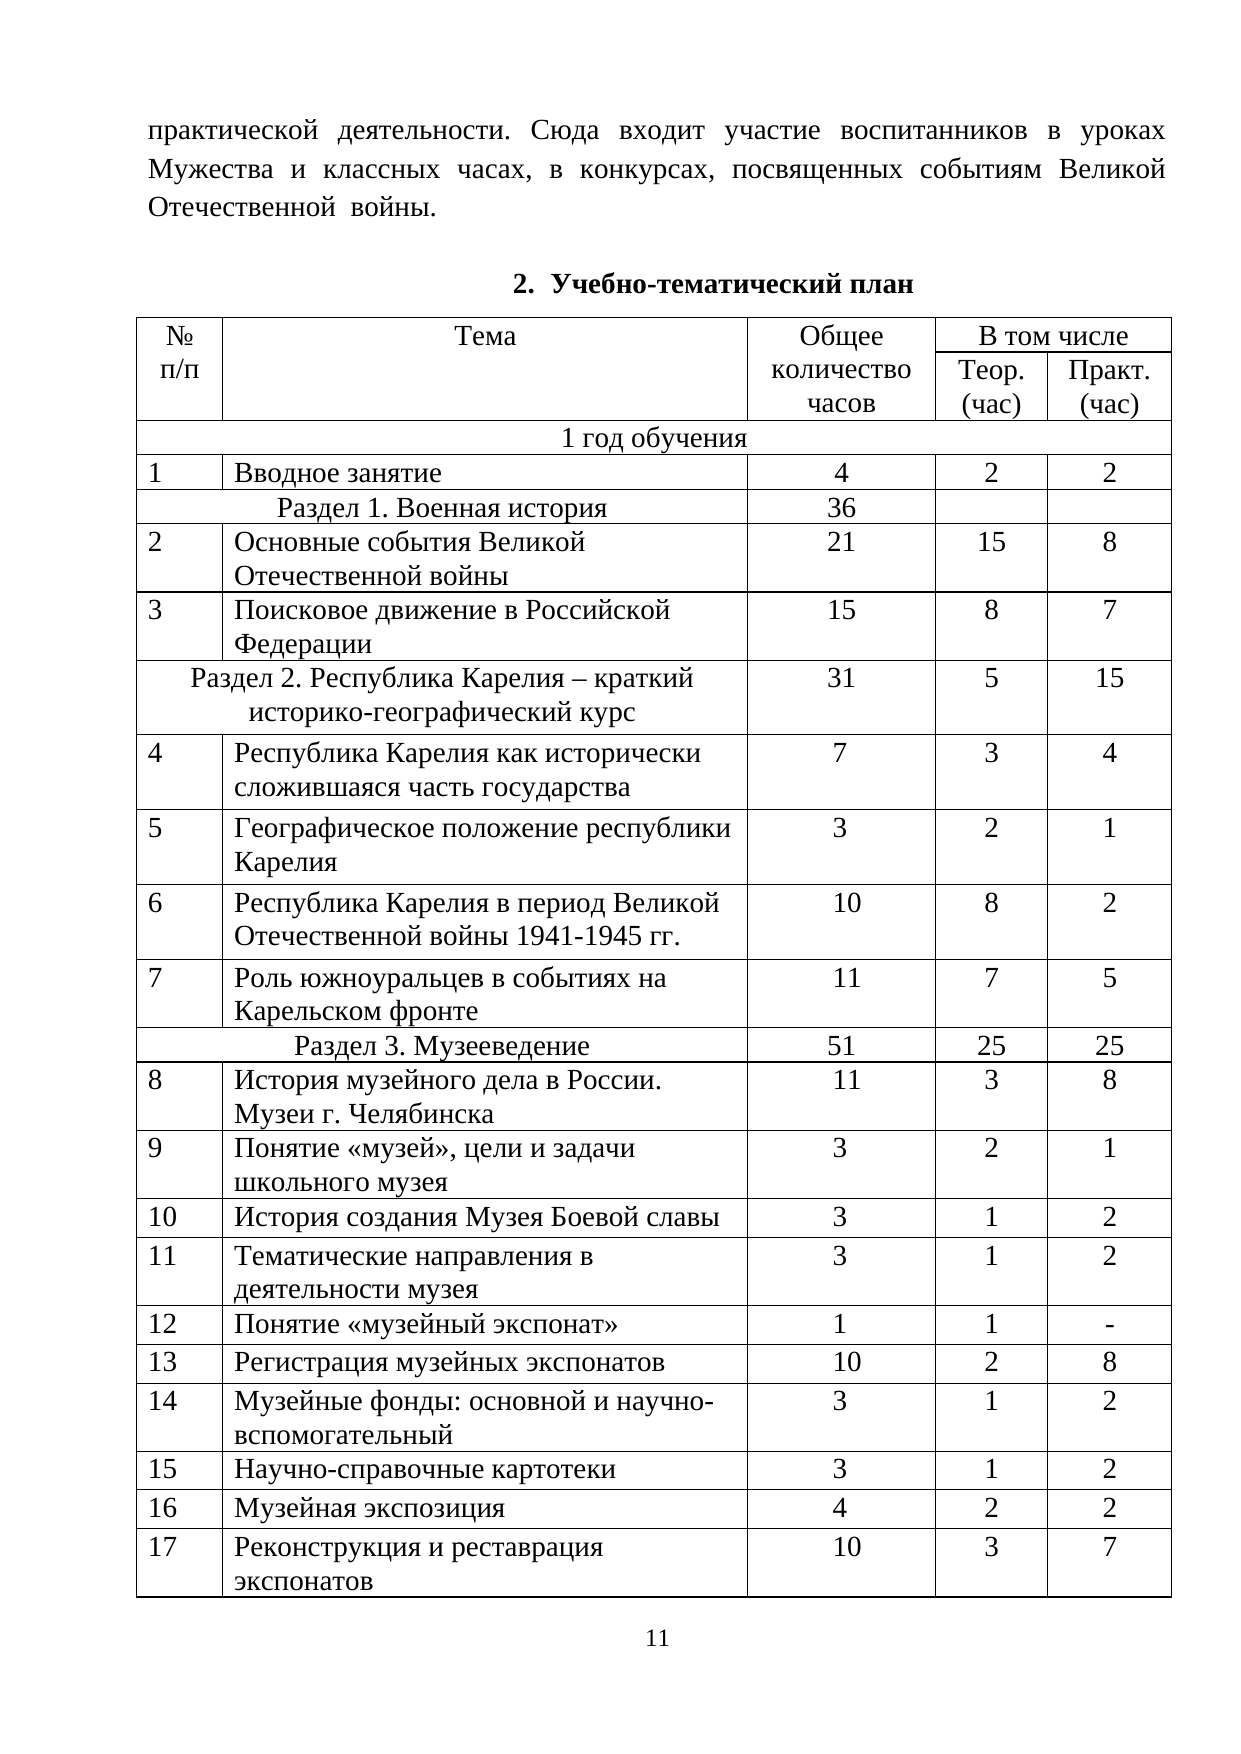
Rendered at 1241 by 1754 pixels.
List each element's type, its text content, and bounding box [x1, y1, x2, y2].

table_cell 12 [137, 1306, 222, 1343]
table_cell 5 [137, 810, 222, 884]
table_cell 7 [936, 960, 1047, 1027]
table_cell 3 [936, 1529, 1047, 1596]
table_cell Регистрация музейных экспонатов [223, 1345, 747, 1382]
table_cell История музейного дела в России. Музеи г. Челябинска [223, 1063, 747, 1129]
table_cell 21 [748, 524, 935, 591]
table_cell 11 [748, 960, 935, 1027]
table_cell 16 [137, 1490, 222, 1528]
table_cell 4 [748, 1490, 935, 1528]
table_cell 1 [1048, 1131, 1171, 1198]
table_cell 3 [748, 1199, 935, 1237]
table_cell 2 [936, 455, 1047, 489]
table_header Тема [223, 318, 747, 419]
table_cell 15 [1048, 661, 1171, 734]
table_cell 25 [936, 1028, 1047, 1061]
table_cell 15 [936, 524, 1047, 591]
table_cell 8 [137, 1063, 222, 1129]
table_cell 3 [137, 593, 222, 659]
table_cell 3 [936, 735, 1047, 809]
table_cell 1 [137, 455, 222, 489]
table_cell 2 [137, 524, 222, 591]
table_cell 2 [1048, 1238, 1171, 1305]
table_cell 7 [748, 735, 935, 809]
table_cell 10 [748, 885, 935, 959]
table_cell 3 [748, 1238, 935, 1305]
table_cell 13 [137, 1345, 222, 1382]
table_cell 10 [748, 1529, 935, 1596]
table_cell 2 [1048, 1199, 1171, 1237]
table_cell 6 [137, 885, 222, 959]
table_cell 11 [748, 1063, 935, 1129]
table_cell - [1048, 1306, 1171, 1343]
table_cell Музейная экспозиция [223, 1490, 747, 1528]
table_cell Раздел 1. Военная история [137, 490, 747, 523]
table_cell 4 [748, 455, 935, 489]
table_cell 10 [137, 1199, 222, 1237]
table_cell Роль южноуральцев в событиях на Карельском фронте [223, 960, 747, 1027]
table_cell 2 [1048, 1452, 1171, 1489]
table_cell 2 [936, 1490, 1047, 1528]
table_cell 8 [1048, 524, 1171, 591]
table_cell Научно-справочные картотеки [223, 1452, 747, 1489]
table_cell Теор. (час) [936, 353, 1047, 419]
table_cell 3 [748, 1131, 935, 1198]
table_cell 1 [936, 1452, 1047, 1489]
table_cell Республика Карелия в период Великой Отечественной войны 1941-1945 гг. [223, 885, 747, 959]
table_cell Республика Карелия как исторически сложившаяся часть государства [223, 735, 747, 809]
table_cell История создания Музея Боевой славы [223, 1199, 747, 1237]
table_cell 2 [936, 1131, 1047, 1198]
table_cell 5 [936, 661, 1047, 734]
table_cell 3 [748, 810, 935, 884]
table_cell [936, 490, 1047, 523]
table_cell Вводное занятие [223, 455, 747, 489]
table_cell 11 [137, 1238, 222, 1305]
table_cell 1 [936, 1306, 1047, 1343]
table_cell 2 [936, 810, 1047, 884]
table_cell 1 год обучения [137, 421, 1171, 454]
table_cell 31 [748, 661, 935, 734]
table_cell 2 [1048, 1384, 1171, 1451]
table_cell [1048, 490, 1171, 523]
table_cell Реконструкция и реставрация экспонатов [223, 1529, 747, 1596]
list Учебно-тематический план [260, 267, 1167, 300]
table_cell Тематические направления в деятельности музея [223, 1238, 747, 1305]
table_cell Поисковое движение в Российской Федерации [223, 593, 747, 659]
table_cell 17 [137, 1529, 222, 1596]
table_header Общее количество часов [748, 318, 935, 419]
table_cell 9 [137, 1131, 222, 1198]
table_cell 8 [936, 593, 1047, 659]
table_cell Музейные фонды: основной и научно-вспомогательный [223, 1384, 747, 1451]
table_cell 1 [936, 1199, 1047, 1237]
table_header № п/п [137, 318, 222, 419]
table_cell 2 [936, 1345, 1047, 1382]
table_cell 5 [1048, 960, 1171, 1027]
table_header В том числе [936, 318, 1171, 351]
table_cell 15 [137, 1452, 222, 1489]
table_cell 8 [936, 885, 1047, 959]
table_cell 25 [1048, 1028, 1171, 1061]
table_cell 1 [936, 1384, 1047, 1451]
table_cell 2 [1048, 1490, 1171, 1528]
table_cell 7 [137, 960, 222, 1027]
table_cell 1 [748, 1306, 935, 1343]
table_cell 7 [1048, 593, 1171, 659]
table_cell 15 [748, 593, 935, 659]
table_cell 2 [1048, 885, 1171, 959]
table_cell 7 [1048, 1529, 1171, 1596]
table_cell 4 [137, 735, 222, 809]
table_cell Географическое положение республики Карелия [223, 810, 747, 884]
table_cell Раздел 3. Музееведение [137, 1028, 747, 1061]
table_cell Практ. (час) [1048, 353, 1171, 419]
table_cell 3 [748, 1384, 935, 1451]
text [148, 112, 1167, 223]
table_cell 3 [936, 1063, 1047, 1129]
table_cell Понятие «музейный экспонат» [223, 1306, 747, 1343]
table_cell 4 [1048, 735, 1171, 809]
table_cell 36 [748, 490, 935, 523]
table_cell 1 [1048, 810, 1171, 884]
table_cell Основные события Великой Отечественной войны [223, 524, 747, 591]
table_cell 2 [1048, 455, 1171, 489]
table_cell 1 [936, 1238, 1047, 1305]
table_cell 8 [1048, 1345, 1171, 1382]
table_cell 8 [1048, 1063, 1171, 1129]
table_cell 14 [137, 1384, 222, 1451]
table_cell 51 [748, 1028, 935, 1061]
table_cell Раздел 2. Республика Карелия – краткий историко-географический курс [137, 661, 747, 734]
table_cell 3 [748, 1452, 935, 1489]
table_cell 10 [748, 1345, 935, 1382]
table_cell Понятие «музей», цели и задачи школьного музея [223, 1131, 747, 1198]
